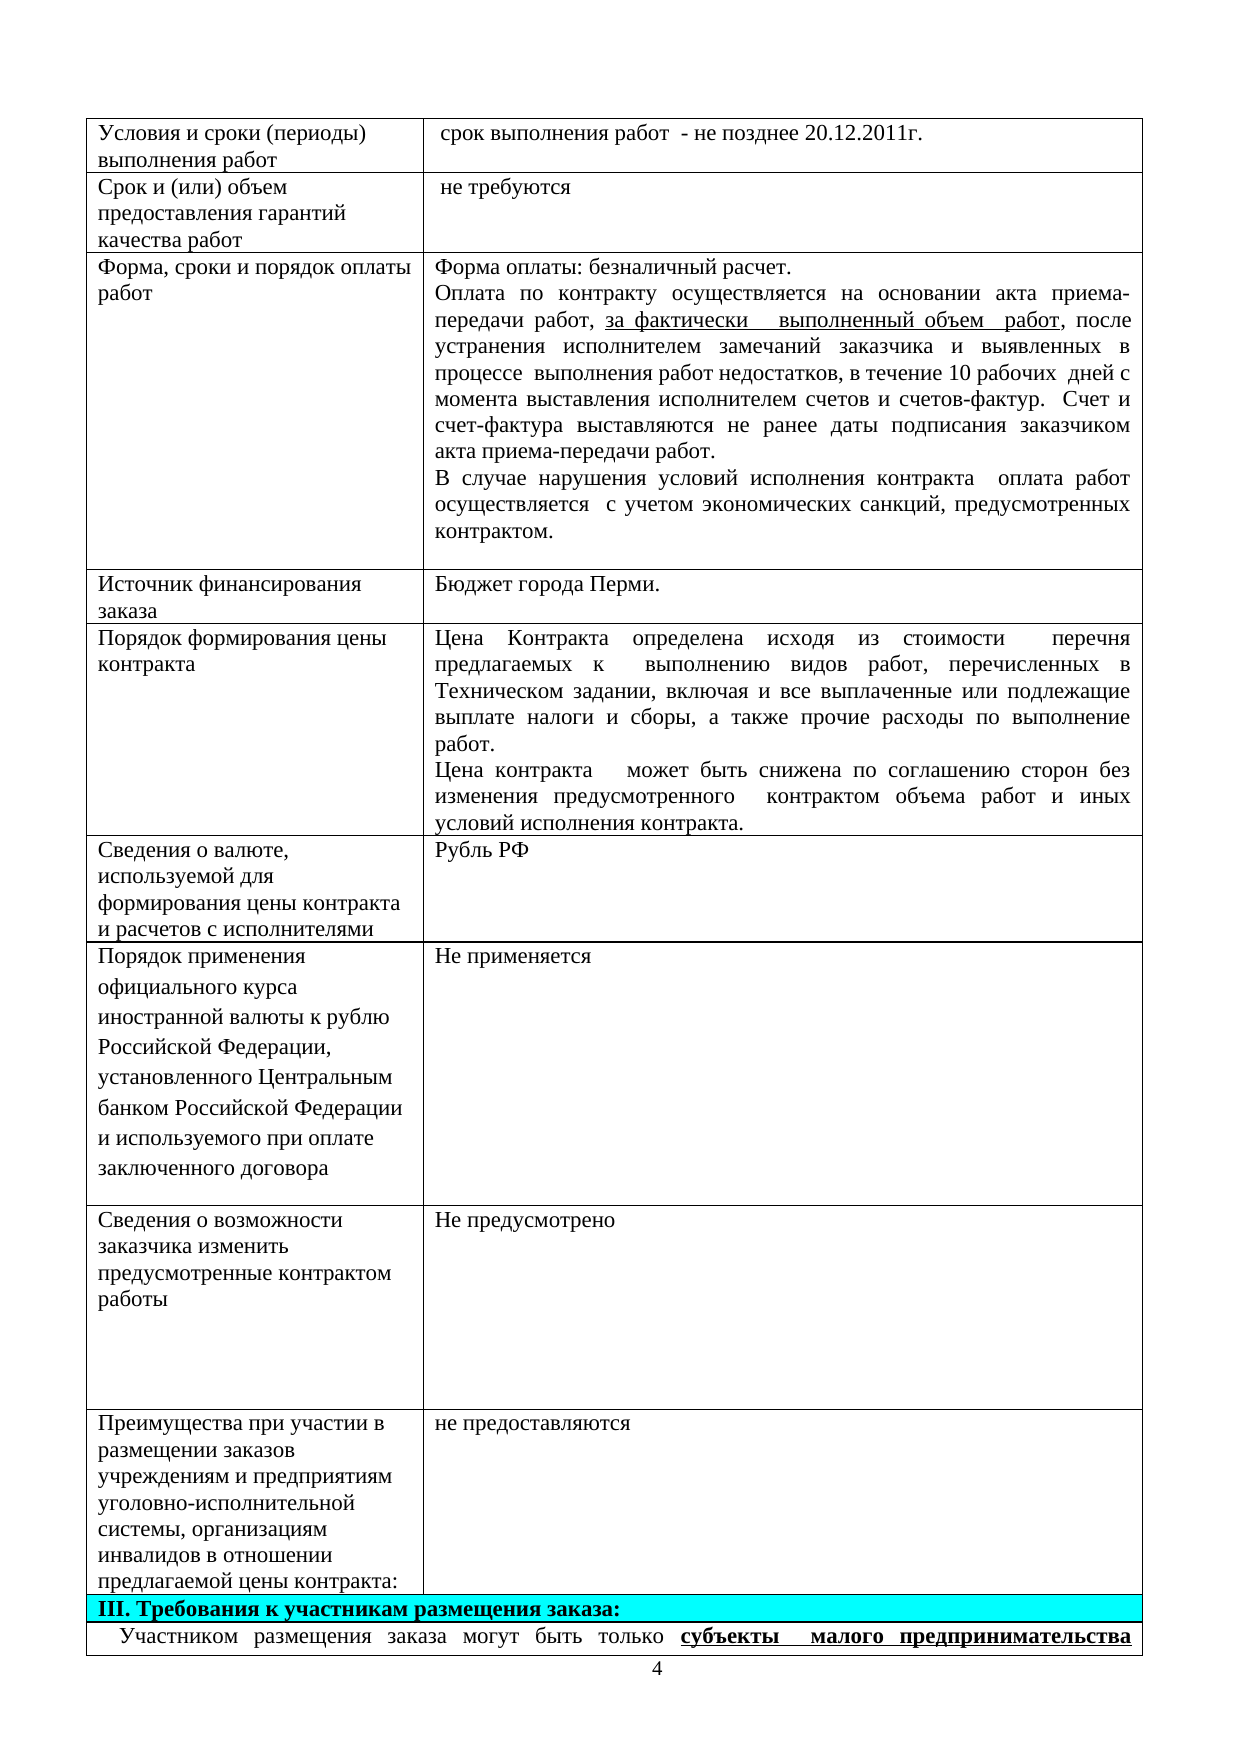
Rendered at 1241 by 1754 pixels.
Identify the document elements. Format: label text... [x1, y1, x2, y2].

table_cell Источник финансирования заказа [87, 570, 423, 623]
table_cell Условия и сроки (периоды) выполнения работ [87, 119, 423, 172]
table_cell Форма оплаты: безналичный расчет. Оплата по контракту осуществляется на основании акта приема-передачи работ, за фактически выполненный объем работ, после устранения исполнителем замечаний заказчика и выявленных в процессе выполнения работ недостатков, в течение 10 рабочих дней с момента выставления исполнителем счетов и счетов-фактур. Счет и счет-фактура выставляются не ранее даты подписания заказчиком акта приема-передачи работ. В случае нарушения условий исполнения контракта оплата работ осуществляется с учетом экономических санкций, предусмотренных контрактом. [424, 253, 1142, 569]
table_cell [87, 1623, 1142, 1655]
table_cell Форма, сроки и порядок оплаты работ [87, 253, 423, 569]
table_cell Не применяется [424, 943, 1142, 1205]
table_cell срок выполнения работ - не позднее 20.12.2011г. [424, 119, 1142, 172]
table_cell Рубль РФ [424, 836, 1142, 941]
table_cell не требуются [424, 173, 1142, 252]
table_cell Порядок применения официального курса иностранной валюты к рублю Российской Федерации, установленного Центральным банком Российской Федерации и используемого при оплате заключенного договора [87, 943, 423, 1205]
table_cell Порядок формирования цены контракта [87, 624, 423, 835]
table_cell Срок и (или) объем предоставления гарантий качества работ [87, 173, 423, 252]
table_cell Сведения о валюте, используемой для формирования цены контракта и расчетов с исполнителями [87, 836, 423, 941]
table_cell Не предусмотрено [424, 1206, 1142, 1408]
table_cell Цена Контракта определена исходя из стоимости перечня предлагаемых к выполнению видов работ, перечисленных в Техническом задании, включая и все выплаченные или подлежащие выплате налоги и сборы, а также прочие расходы по выполнение работ. Цена контракта может быть снижена по соглашению сторон без изменения предусмотренного контрактом объема работ и иных условий исполнения контракта. [424, 624, 1142, 835]
table_cell Бюджет города Перми. [424, 570, 1142, 623]
table_cell III. Требования к участникам размещения заказа: [87, 1595, 1142, 1621]
table_cell Преимущества при участии в размещении заказов учреждениям и предприятиям уголовно-исполнительной системы, организациям инвалидов в отношении предлагаемой цены контракта: [87, 1410, 423, 1594]
table_cell не предоставляются [424, 1410, 1142, 1594]
table_cell Сведения о возможности заказчика изменить предусмотренные контрактом работы [87, 1206, 423, 1408]
